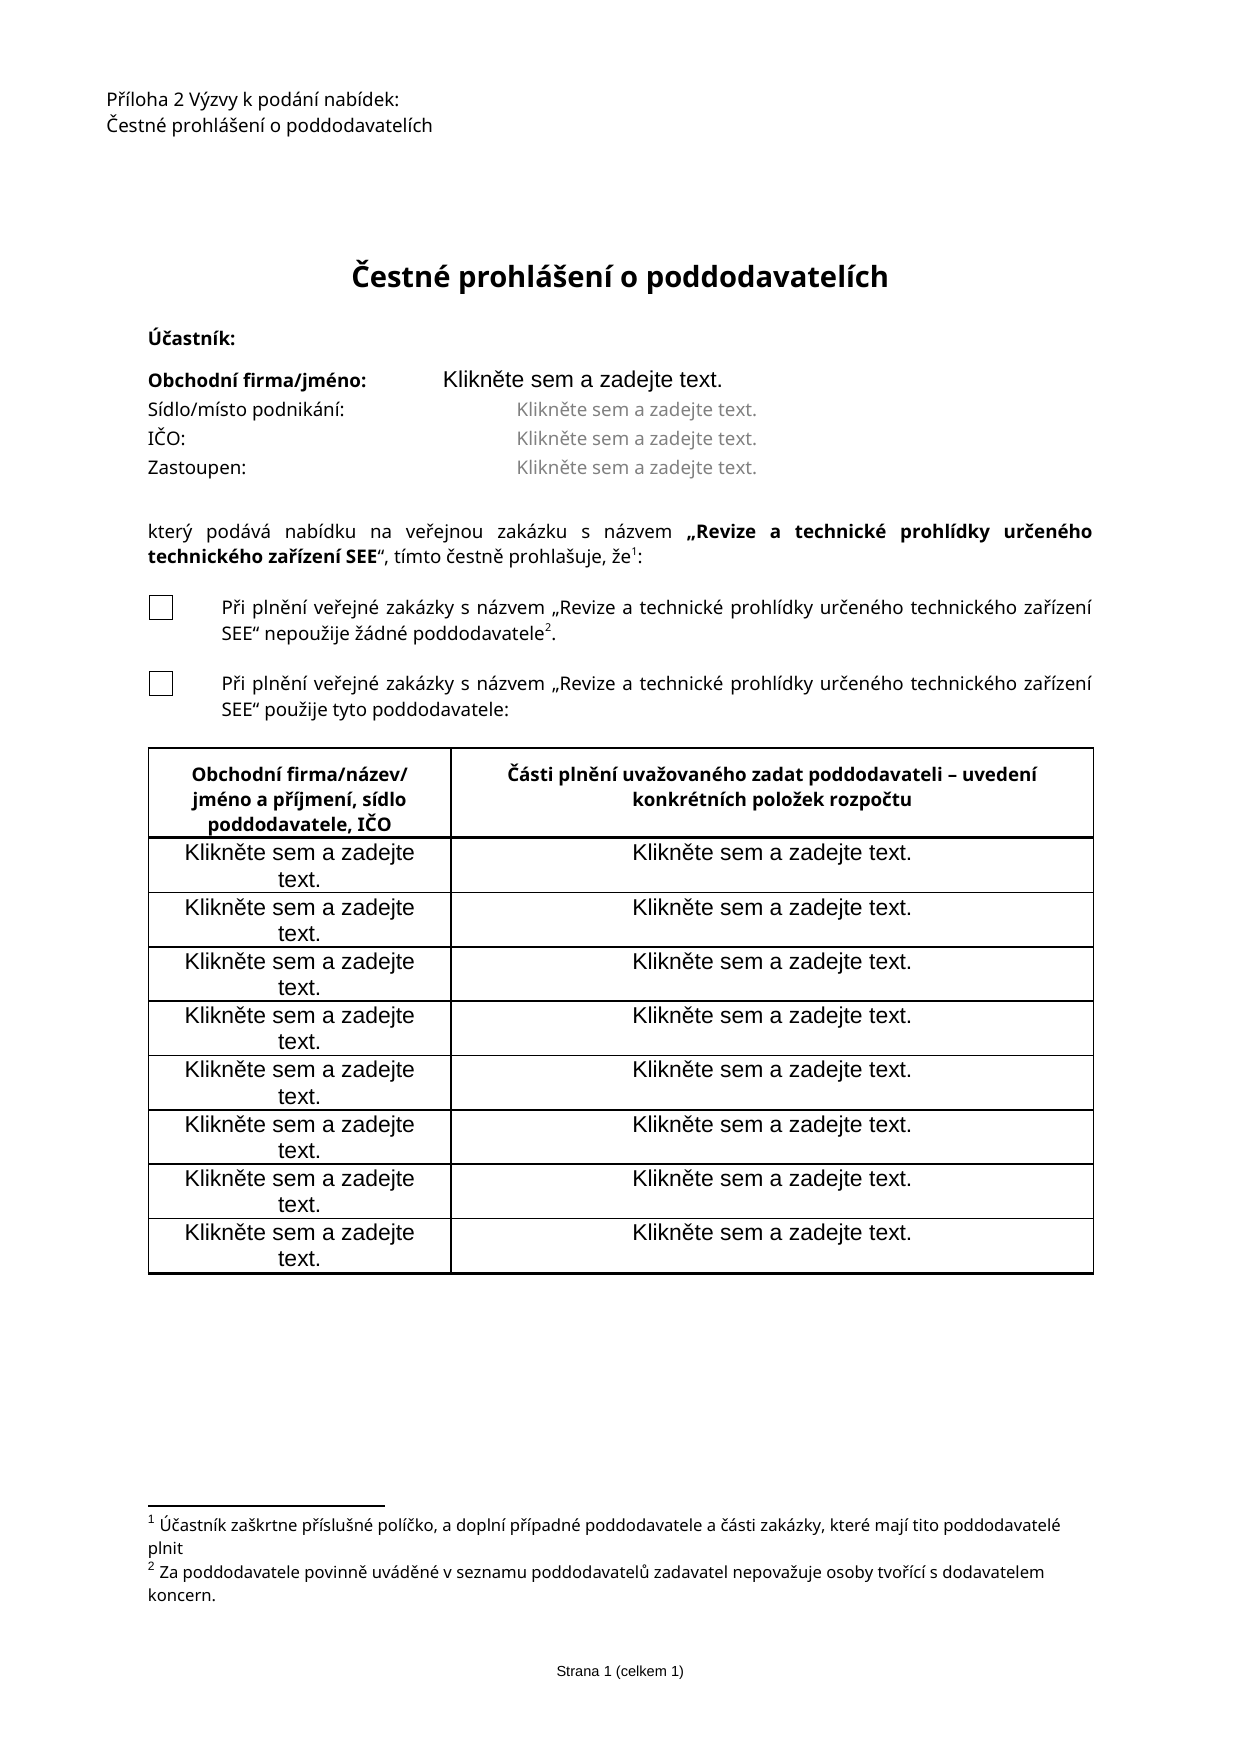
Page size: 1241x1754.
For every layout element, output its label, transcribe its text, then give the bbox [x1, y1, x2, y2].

text Účastník: [148, 321, 1093, 352]
title Čestné prohlášení o poddodavatelích [148, 256, 1093, 296]
text Obchodní firma/jméno: [148, 364, 1093, 393]
text Sídlo/místo podnikání: [148, 393, 1093, 422]
text Zastoupen: [148, 451, 1093, 480]
table_header Části plnění uvažovaného zadat poddodavateli – uvedení konkrétních položek rozpočtu [452, 749, 1093, 836]
text Při plnění veřejné zakázky s názvem „Revize a technické prohlídky určeného technického zařízení SEE“ použije tyto poddodavatele: [148, 670, 1093, 721]
text který podává nabídku na veřejnou zakázku s názvem „Revize a technické prohlídky určeného technického zařízení SEE“, tímto čestně prohlašuje, že: [148, 518, 1093, 569]
text Při plnění veřejné zakázky s názvem „Revize a technické prohlídky určeného technického zařízení SEE“ nepoužije žádné poddodavatele. [148, 594, 1093, 645]
text IČO: [148, 422, 1093, 451]
table_header Obchodní firma/název/ jméno a příjmení, sídlo poddodavatele, IČO [149, 749, 450, 836]
